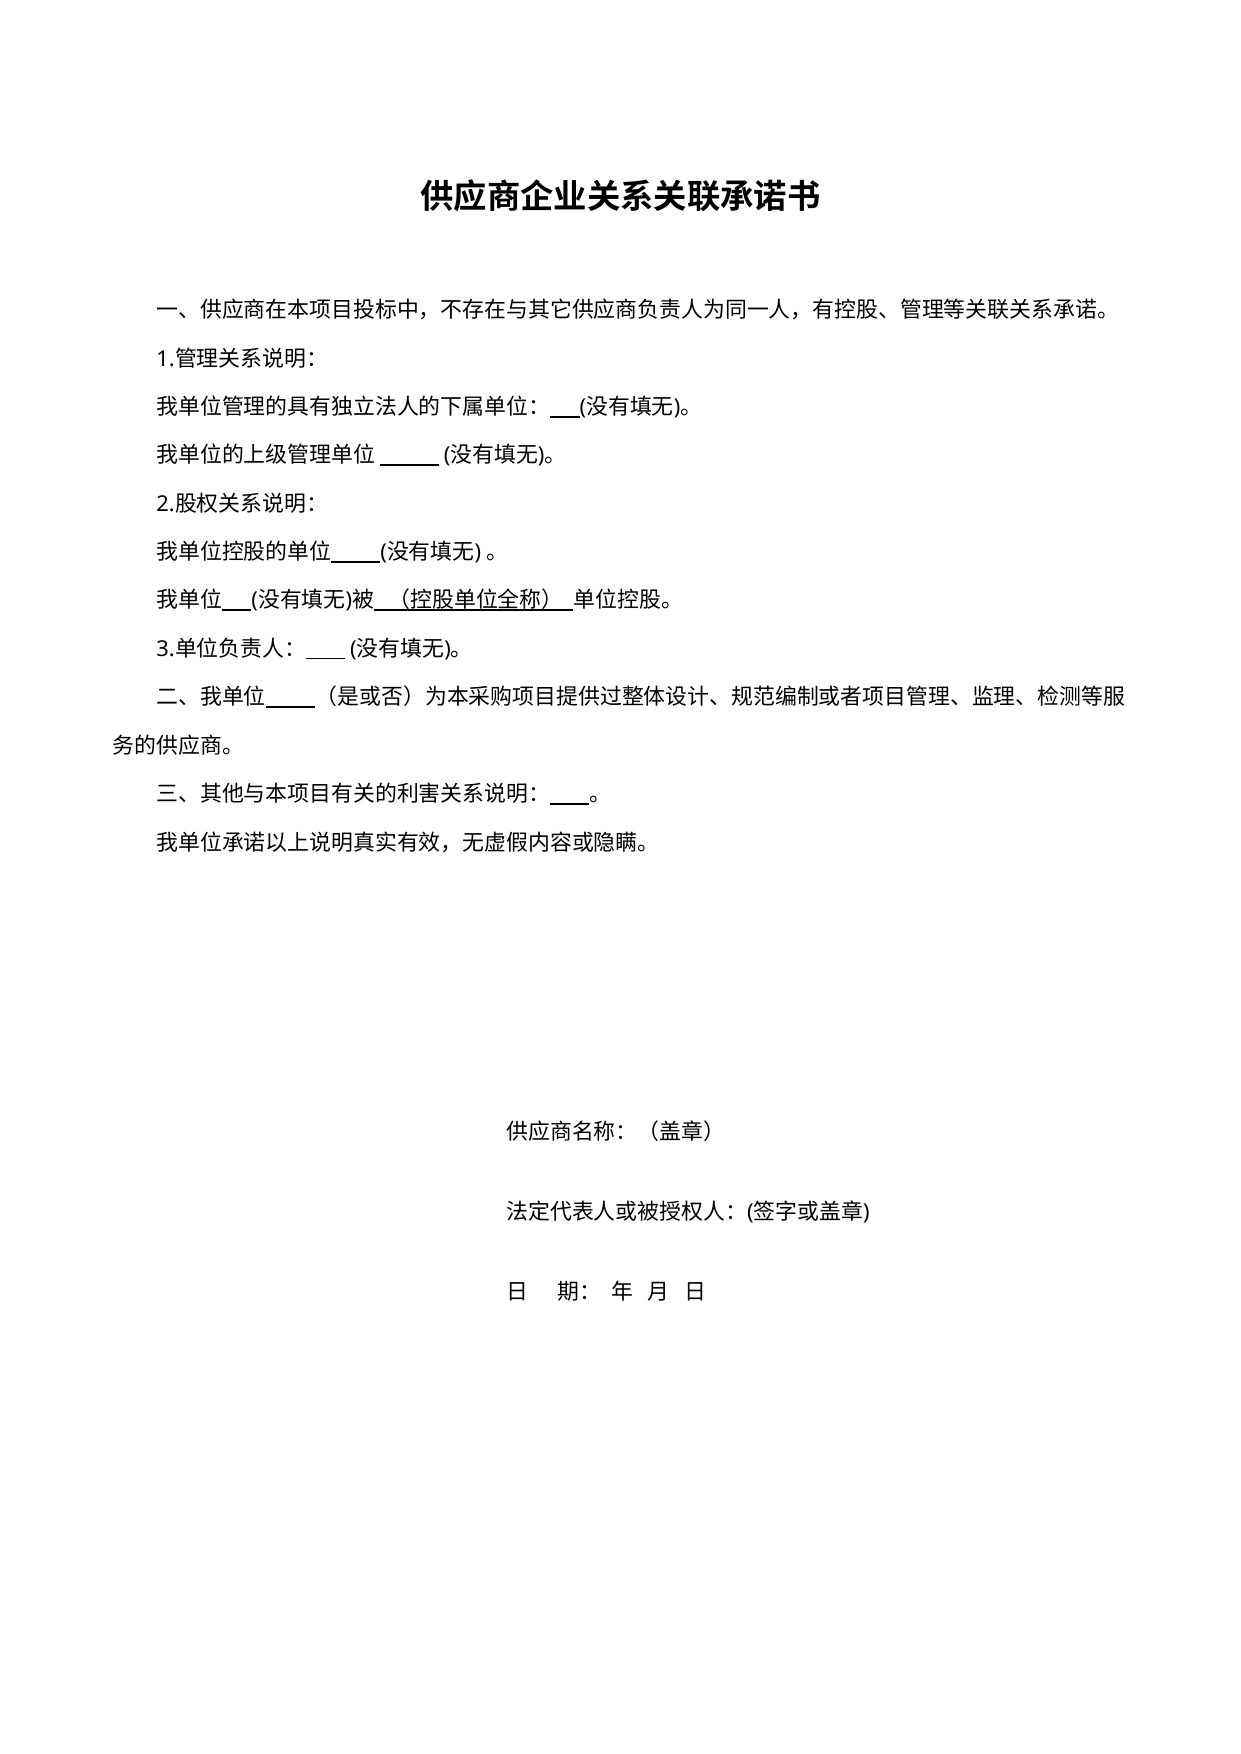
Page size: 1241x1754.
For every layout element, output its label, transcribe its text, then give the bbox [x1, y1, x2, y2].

text 供应商名称：（盖章） [112, 1113, 1128, 1146]
list 供应商企业关系关联承诺书 [112, 162, 1128, 227]
text 我单位承诺以上说明真实有效，无虚假内容或隐瞒。 [112, 824, 1128, 857]
text 我单位 (没有填无)被 （控股单位全称） 单位控股。 [112, 582, 1128, 614]
text 我单位控股的单位 (没有填无) 。 [112, 534, 1128, 566]
text 日 期： 年 月 日 [112, 1274, 1128, 1306]
text 我单位管理的具有独立法人的下属单位： (没有填无)。 [112, 389, 1128, 421]
text 1.管理关系说明： [112, 340, 1128, 373]
text 二、我单位 （是或否）为本采购项目提供过整体设计、规范编制或者项目管理、监理、检测等服务的供应商。 [112, 679, 1128, 760]
text 三、其他与本项目有关的利害关系说明： 。 [112, 776, 1128, 808]
text 2.股权关系说明： [112, 485, 1128, 518]
text 法定代表人或被授权人：(签字或盖章) [112, 1193, 1128, 1226]
text 我单位的上级管理单位 (没有填无)。 [112, 437, 1128, 469]
text 一、供应商在本项目投标中，不存在与其它供应商负责人为同一人，有控股、管理等关联关系承诺。 [112, 292, 1128, 324]
text 3.单位负责人： (没有填无)。 [112, 630, 1128, 663]
